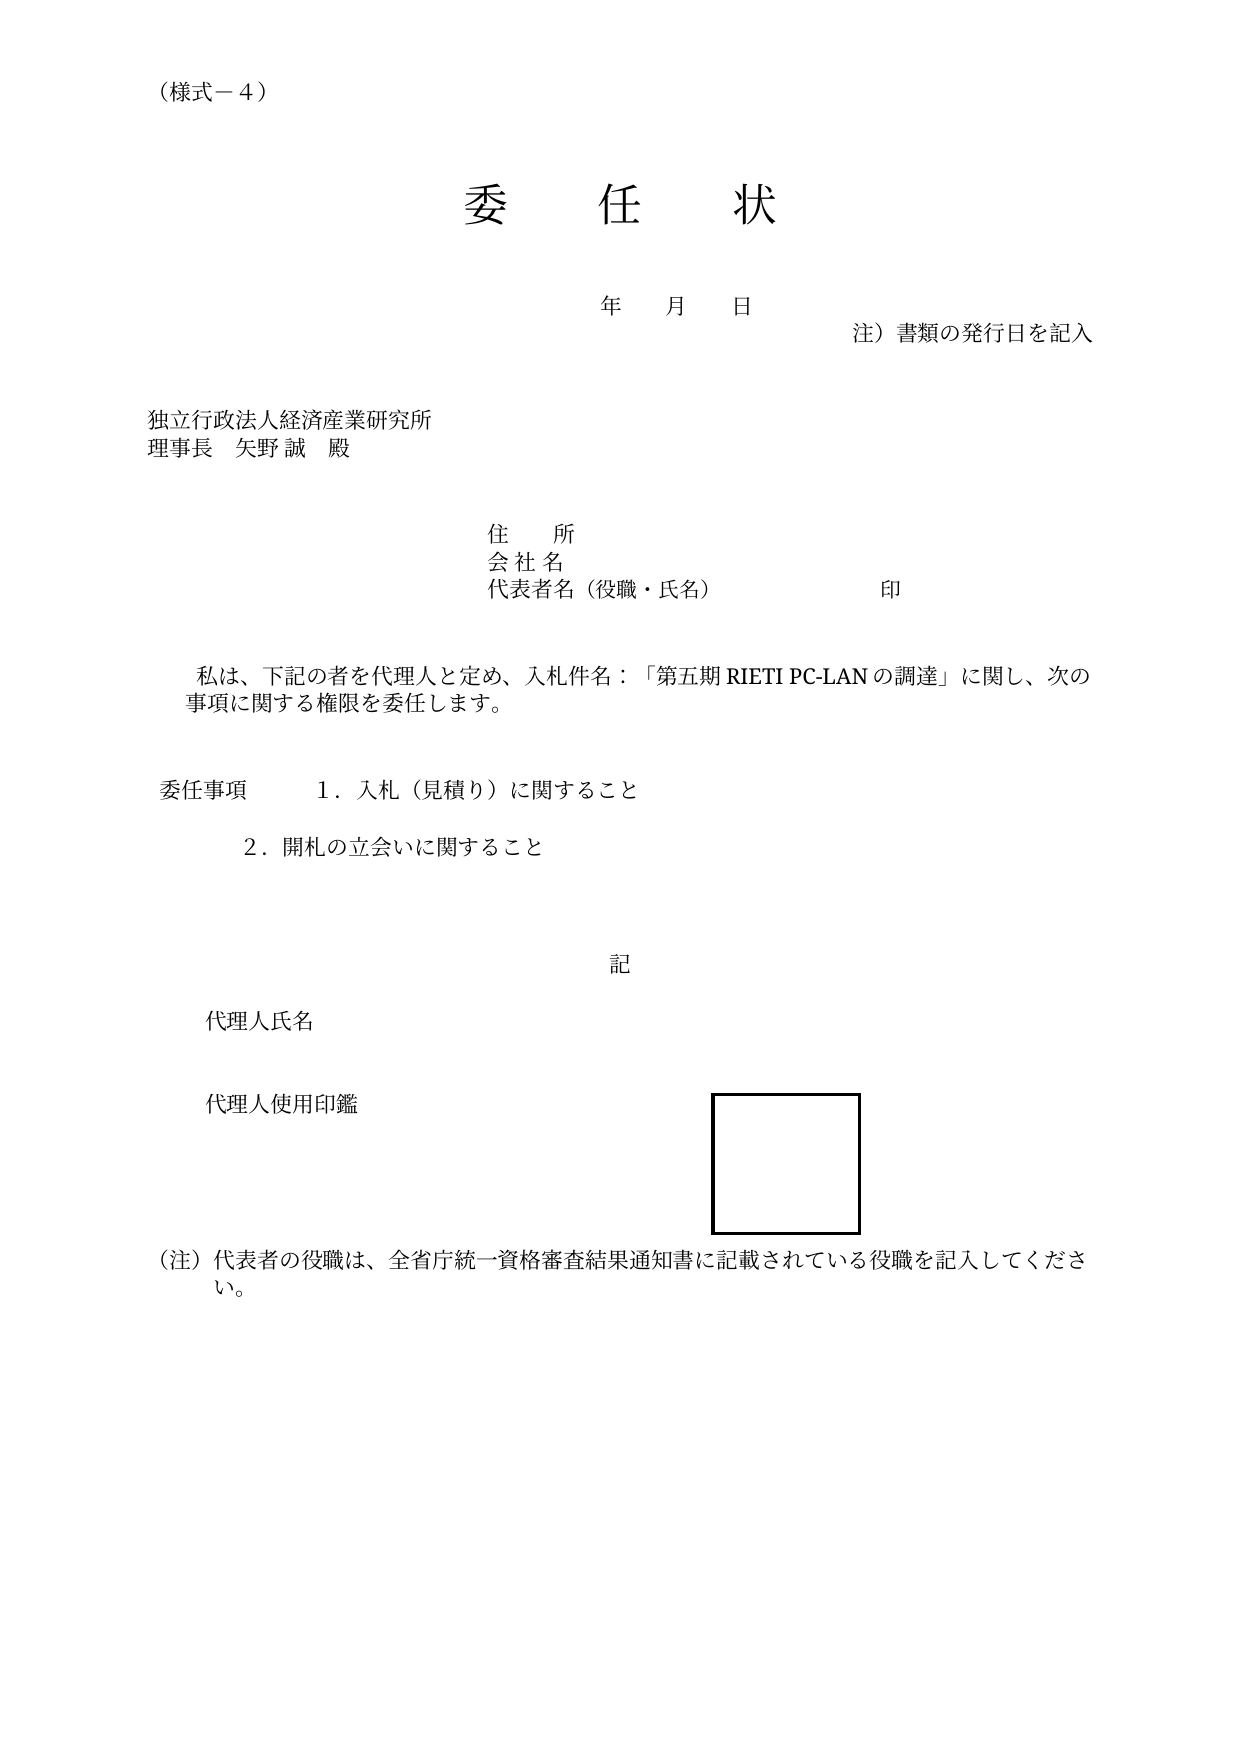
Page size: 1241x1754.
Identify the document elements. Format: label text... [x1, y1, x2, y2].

text 代表者名（役職・氏名） 印 [148, 576, 1092, 603]
text 注）書類の発行日を記入 [148, 320, 1092, 347]
text 理事長 矢野 誠 殿 [148, 434, 1092, 461]
text ２．開札の立会いに関すること [148, 834, 1092, 861]
text 代理人氏名 [148, 1008, 1092, 1035]
text 委 任 状 [148, 177, 1092, 233]
text 記 [148, 951, 1092, 978]
text 私は、下記の者を代理人と定め、入札件名：「第五期RIETI PC-LANの調達」に関し、次の事項に関する権限を委任します。 [185, 662, 1092, 717]
text 代理人使用印鑑 [148, 1091, 1092, 1118]
text 独立行政法人経済産業研究所 [148, 407, 1092, 434]
text 委任事項 １．入札（見積り）に関すること [148, 777, 1092, 804]
text 年 月 日 [148, 293, 1092, 320]
text 住 所 [148, 521, 1092, 548]
text （注）代表者の役職は、全省庁統一資格審査結果通知書に記載されている役職を記入してください。 [148, 1247, 1092, 1302]
text 会 社 名 [148, 548, 1092, 576]
